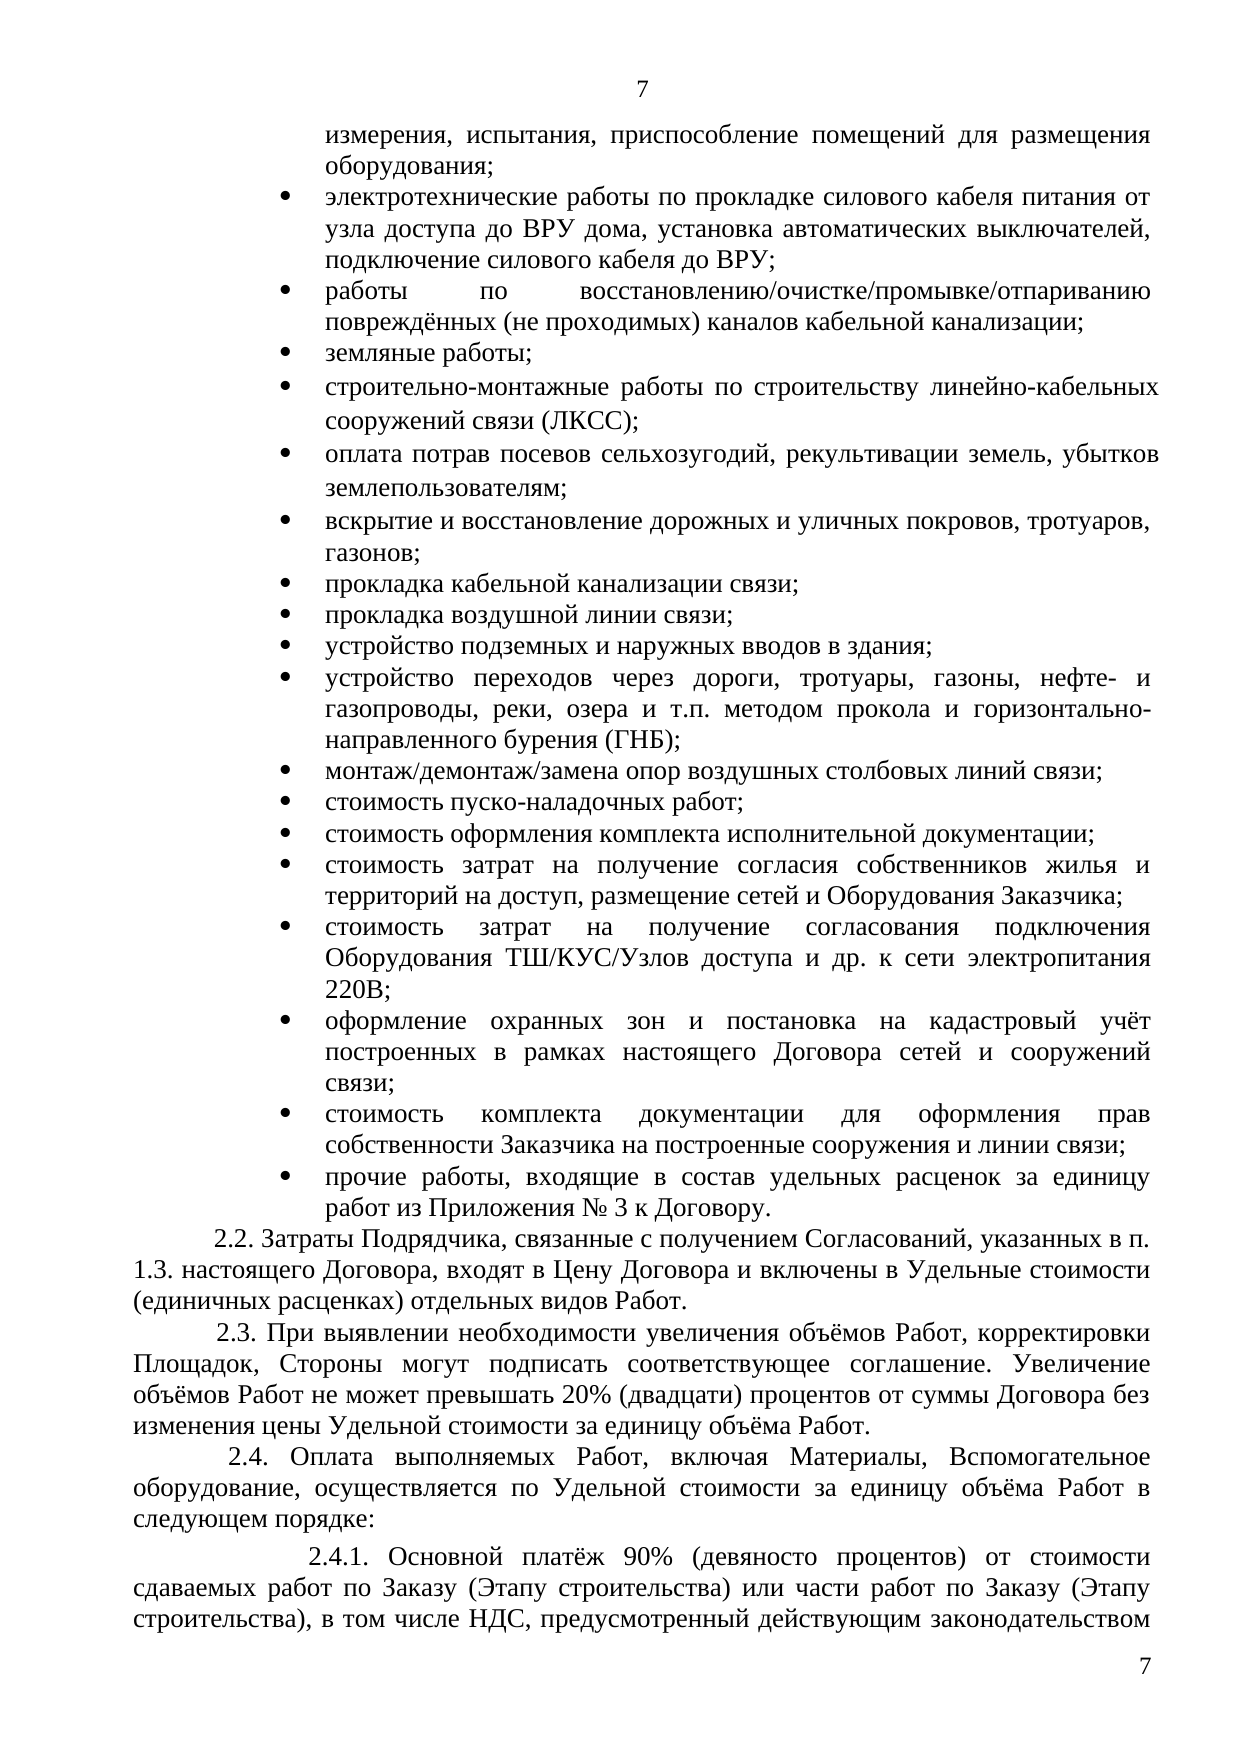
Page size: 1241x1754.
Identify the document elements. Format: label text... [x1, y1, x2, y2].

list оплата потрав посевов сельхозугодий, рекультивации земель, убытков землепользователям; [281, 437, 1160, 502]
list электротехнические работы по прокладке силового кабеля питания от узла доступа до ВРУ дома, установка автоматических выключателей, подключение силового кабеля до ВРУ; [281, 180, 1152, 274]
list стоимость оформления комплекта исполнительной документации; [281, 817, 1152, 848]
list устройство переходов через дороги, тротуары, газоны, нефте- и газопроводы, реки, озера и т.п. методом прокола и горизонтально-направленного бурения (ГНБ); [281, 661, 1152, 754]
list стоимость затрат на получение согласования подключения Оборудования ТШ/КУС/Узлов доступа и др. к сети электропитания 220В; [281, 910, 1152, 1004]
list вскрытие и восстановление дорожных и уличных покровов, тротуаров, газонов; [281, 504, 1152, 567]
list монтаж/демонтаж/замена опор воздушных столбовых линий связи; [281, 754, 1152, 785]
list оформление охранных зон и постановка на кадастровый учёт построенных в рамках настоящего Договора сетей и сооружений связи; [281, 1004, 1152, 1097]
list прокладка воздушной линии связи; [281, 598, 1152, 629]
text 2.4. Оплата выполняемых Работ, включая Материалы, Вспомогательное оборудование, осуществляется по Удельной стоимости за единицу объёма Работ в следующем порядке: [133, 1440, 1152, 1534]
list прочие работы, входящие в состав удельных расценок за единицу работ из Приложения № 3 к Договору. [281, 1160, 1152, 1222]
list работы по восстановлению/очистке/промывке/отпариванию повреждённых (не проходимых) каналов кабельной канализации; [281, 274, 1152, 336]
list устройство подземных и наружных вводов в здания; [281, 629, 1152, 661]
list стоимость комплекта документации для оформления прав собственности Заказчика на построенные сооружения и линии связи; [281, 1097, 1152, 1160]
list прокладка кабельной канализации связи; [281, 567, 1152, 598]
list строительно-монтажные работы по строительству линейно-кабельных сооружений связи (ЛКСС); [281, 370, 1160, 435]
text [133, 1540, 1152, 1633]
list земляные работы; [281, 336, 1160, 368]
text 2.3. При выявлении необходимости увеличения объёмов Работ, корректировки Площадок, Стороны могут подписать соответствующее соглашение. Увеличение объёмов Работ не может превышать 20% (двадцати) процентов от суммы Договора без изменения цены Удельной стоимости за единицу объёма Работ. [133, 1316, 1152, 1440]
text 2.2. Затраты Подрядчика, связанные с получением Согласований, указанных в п. 1.3. настоящего Договора, входят в Цену Договора и включены в Удельные стоимости (единичных расценках) отдельных видов Работ. [133, 1222, 1152, 1316]
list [281, 118, 1152, 180]
list стоимость пуско-наладочных работ; [281, 785, 1152, 817]
list стоимость затрат на получение согласия собственников жилья и территорий на доступ, размещение сетей и Оборудования Заказчика; [281, 848, 1152, 910]
